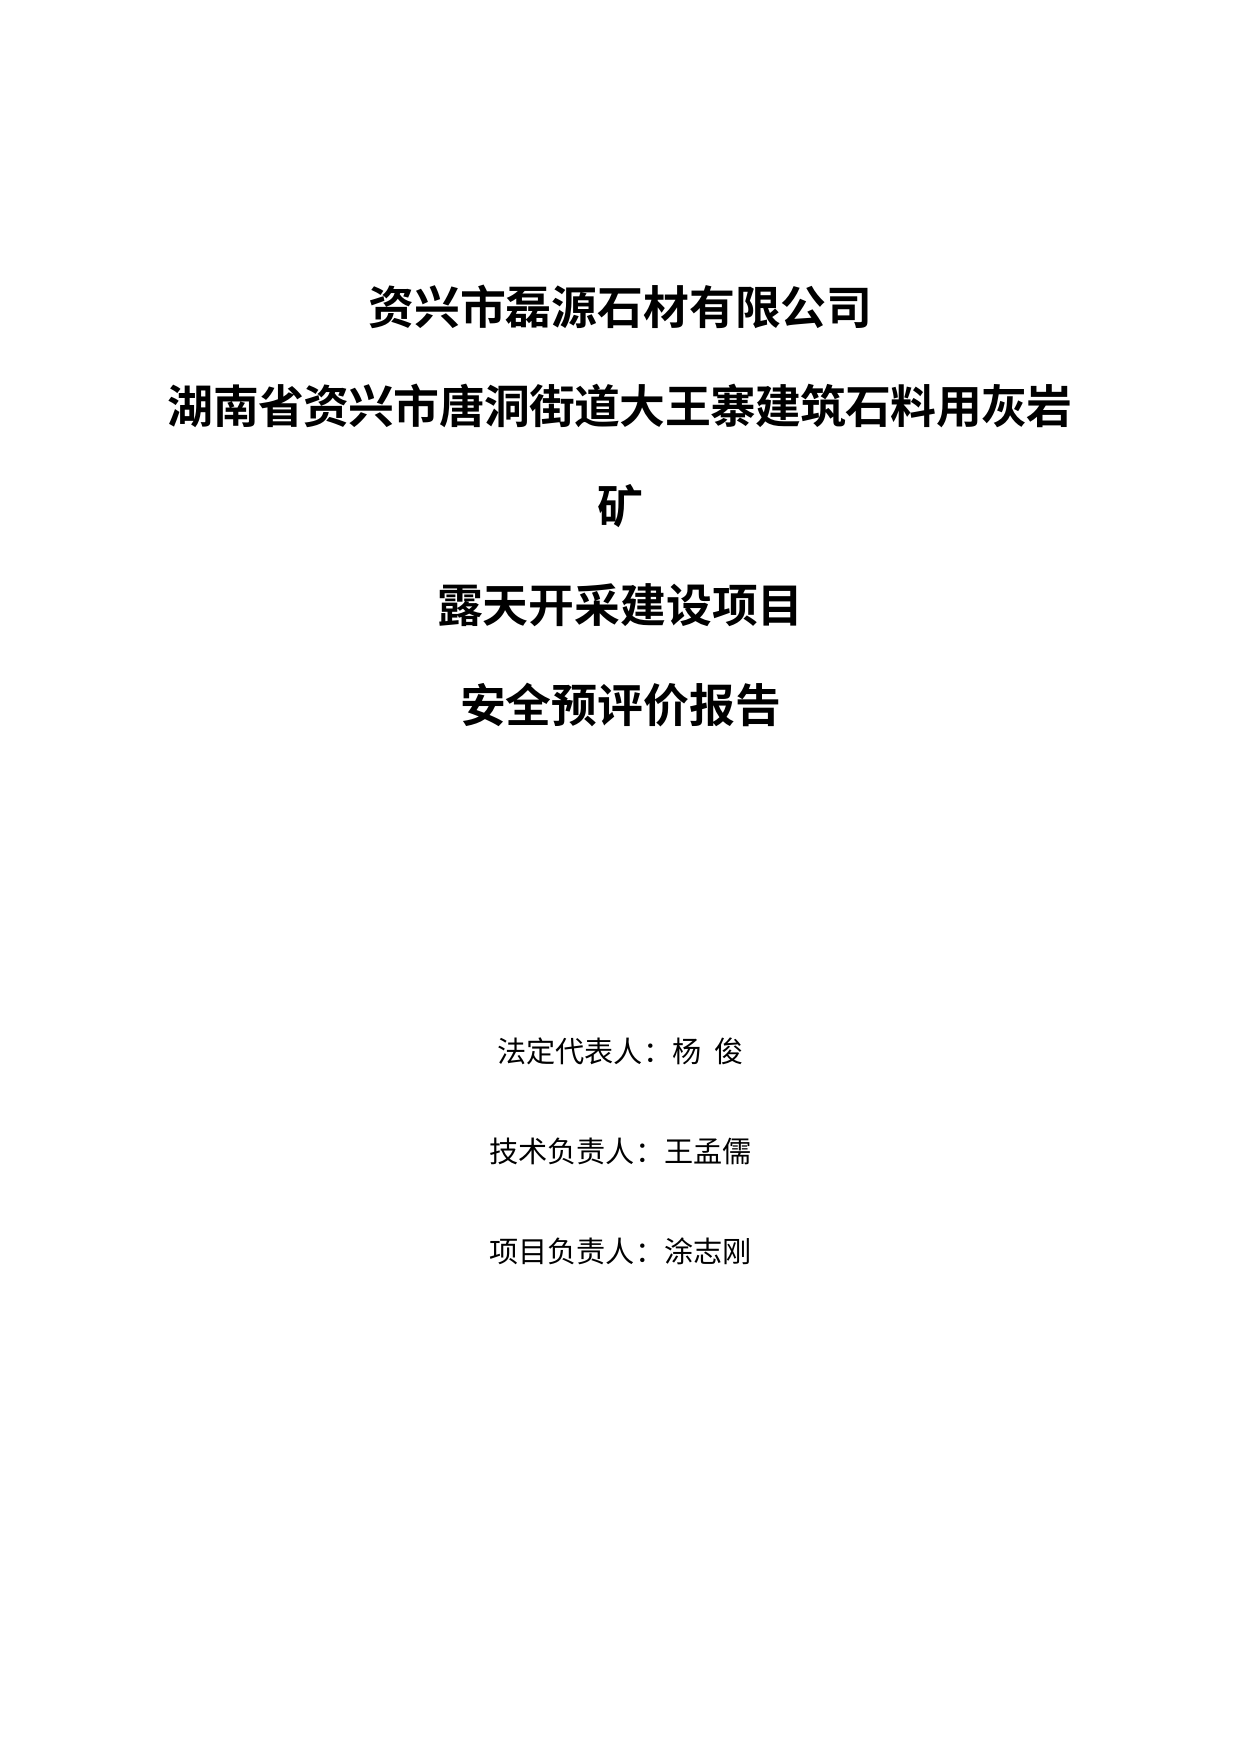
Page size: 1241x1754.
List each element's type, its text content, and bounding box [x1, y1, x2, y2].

text 法定代表人：杨 俊 [148, 982, 1092, 1082]
text 项目负责人：涂志刚 [148, 1182, 1092, 1282]
text 资兴市磊源石材有限公司 [148, 271, 1092, 337]
text 湖南省资兴市唐洞街道大王寨建筑石料用灰岩矿 [148, 371, 1092, 536]
text 安全预评价报告 [148, 669, 1092, 735]
text 技术负责人：王孟儒 [148, 1082, 1092, 1182]
text 露天开采建设项目 [148, 569, 1092, 636]
